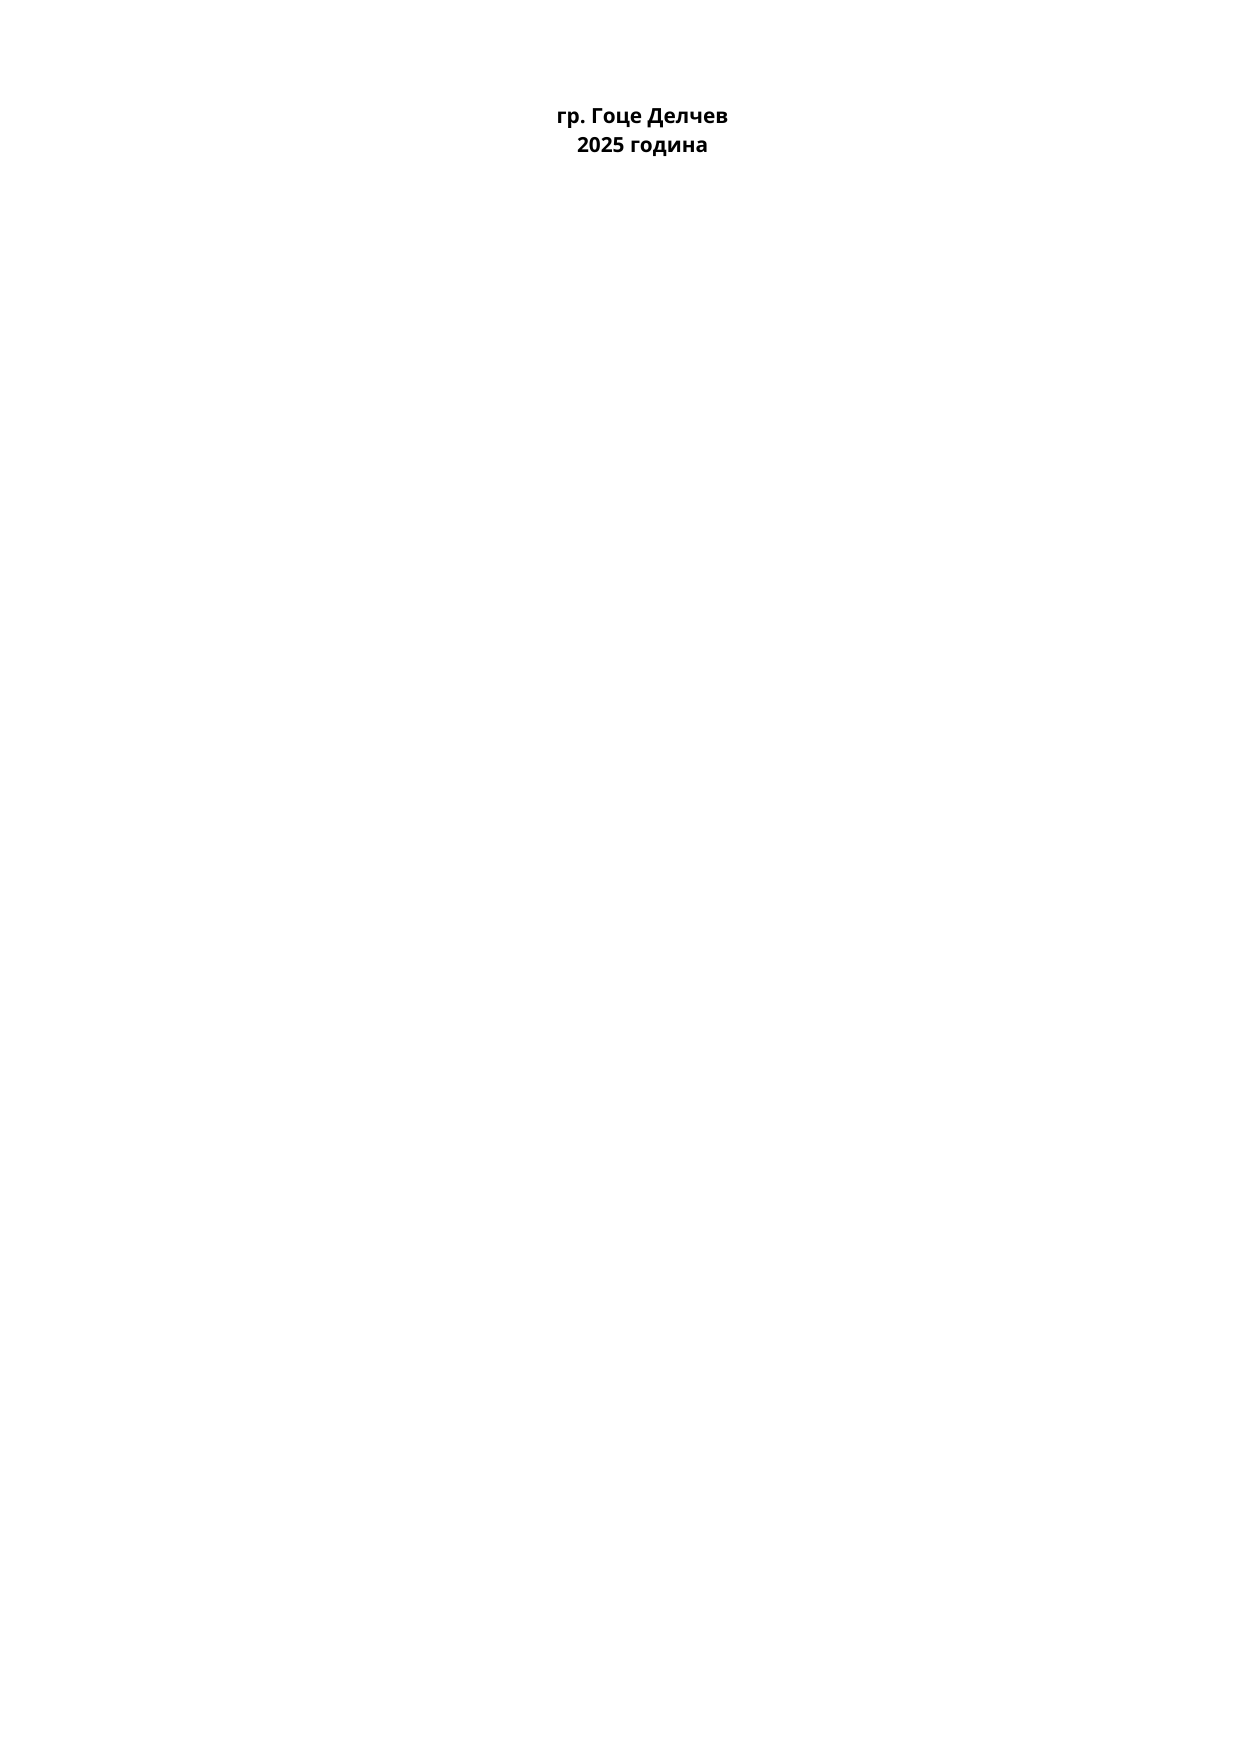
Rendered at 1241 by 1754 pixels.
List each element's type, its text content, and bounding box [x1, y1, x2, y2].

text 2025 година [103, 130, 1181, 158]
text гр. Гоце Делчев [103, 101, 1181, 130]
